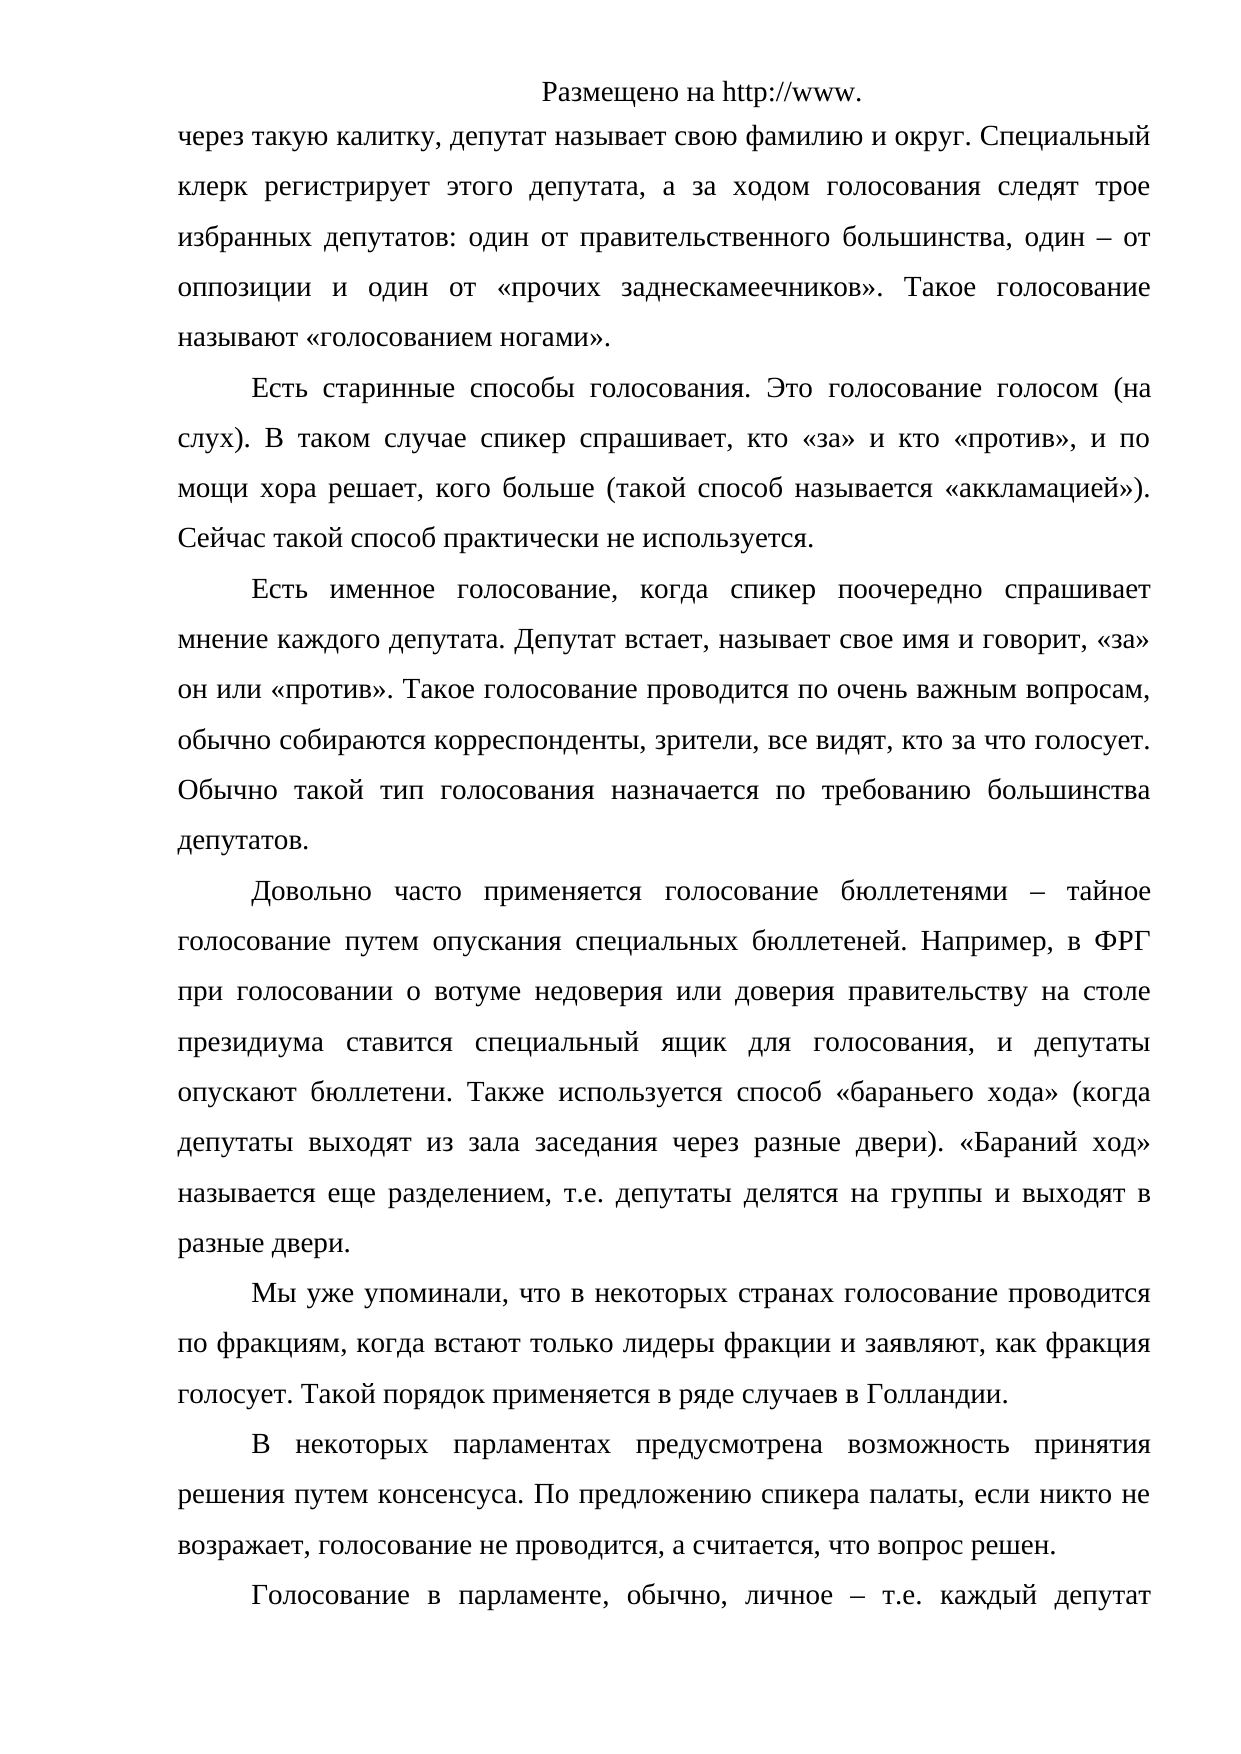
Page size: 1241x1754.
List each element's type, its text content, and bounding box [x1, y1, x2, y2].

text Мы уже упоминали, что в некоторых странах голосование проводится по фракциям, когда встают только лидеры фракции и заявляют, как фракция голосует. Такой порядок применяется в ряде случаев в Голландии. [177, 1275, 1152, 1409]
text Довольно часто применяется голосование бюллетенями – тайное голосование путем опускания специальных бюллетеней. Например, в ФРГ при голосовании о вотуме недоверия или доверия правительству на столе президиума ставится специальный ящик для голосования, и депутаты опускают бюллетени. Также используется способ «бараньего хода» (когда депутаты выходят из зала заседания через разные двери). «Бараний ход» называется еще разделением, т.е. депутаты делятся на группы и выходят в разные двери. [177, 873, 1152, 1258]
text Есть именное голосование, когда спикер поочередно спрашивает мнение каждого депутата. Депутат встает, называет свое имя и говорит, «за» он или «против». Такое голосование проводится по очень важным вопросам, обычно собираются корреспонденты, зрители, все видят, кто за что голосует. Обычно такой тип голосования назначается по требованию большинства депутатов. [177, 571, 1152, 856]
text В некоторых парламентах предусмотрена возможность принятия решения путем консенсуса. По предложению спикера палаты, если никто не возражает, голосование не проводится, а считается, что вопрос решен. [177, 1426, 1152, 1560]
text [177, 1577, 1152, 1611]
text Есть старинные способы голосования. Это голосование голосом (на слух). В таком случае спикер спрашивает, кто «за» и кто «против», и по мощи хора решает, кого больше (такой способ называется «аккламацией»). Сейчас такой способ практически не используется. [177, 370, 1152, 554]
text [177, 118, 1152, 353]
